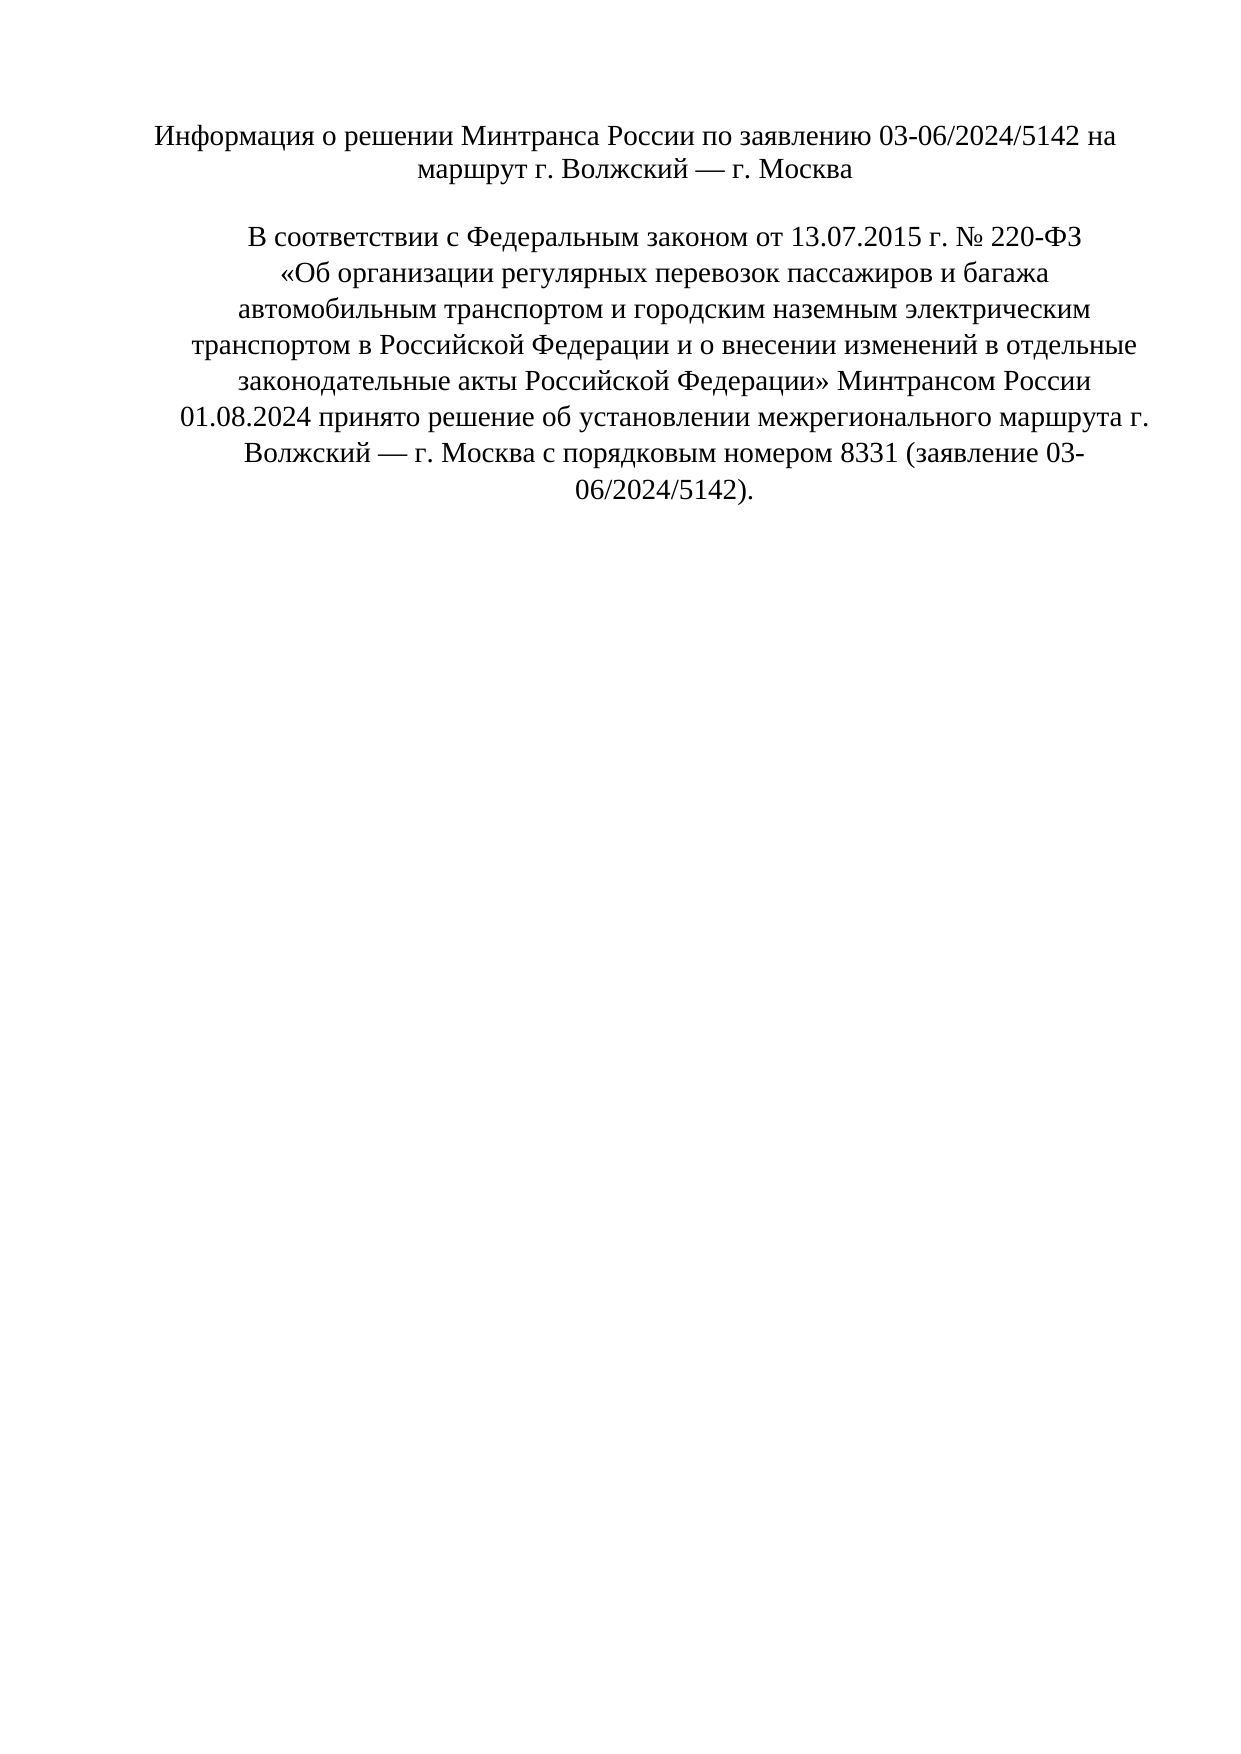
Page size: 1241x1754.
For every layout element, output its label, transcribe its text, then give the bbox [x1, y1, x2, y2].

text В соответствии с Федеральным законом от 13.07.2015 г. № 220-ФЗ «Об организации регулярных перевозок пассажиров и багажа автомобильным транспортом и городским наземным электрическим транспортом в Российской Федерации и о внесении изменений в отдельные законодательные акты Российской Федерации» Минтрансом России 01.08.2024 принято решение об установлении межрегионального маршрута г. Волжский — г. Москва с порядковым номером 8331 (заявление 03-06/2024/5142). [177, 219, 1152, 505]
text Информация о решении Минтранса России по заявлению 03-06/2024/5142 на маршрут г. Волжский — г. Москва [118, 118, 1152, 185]
